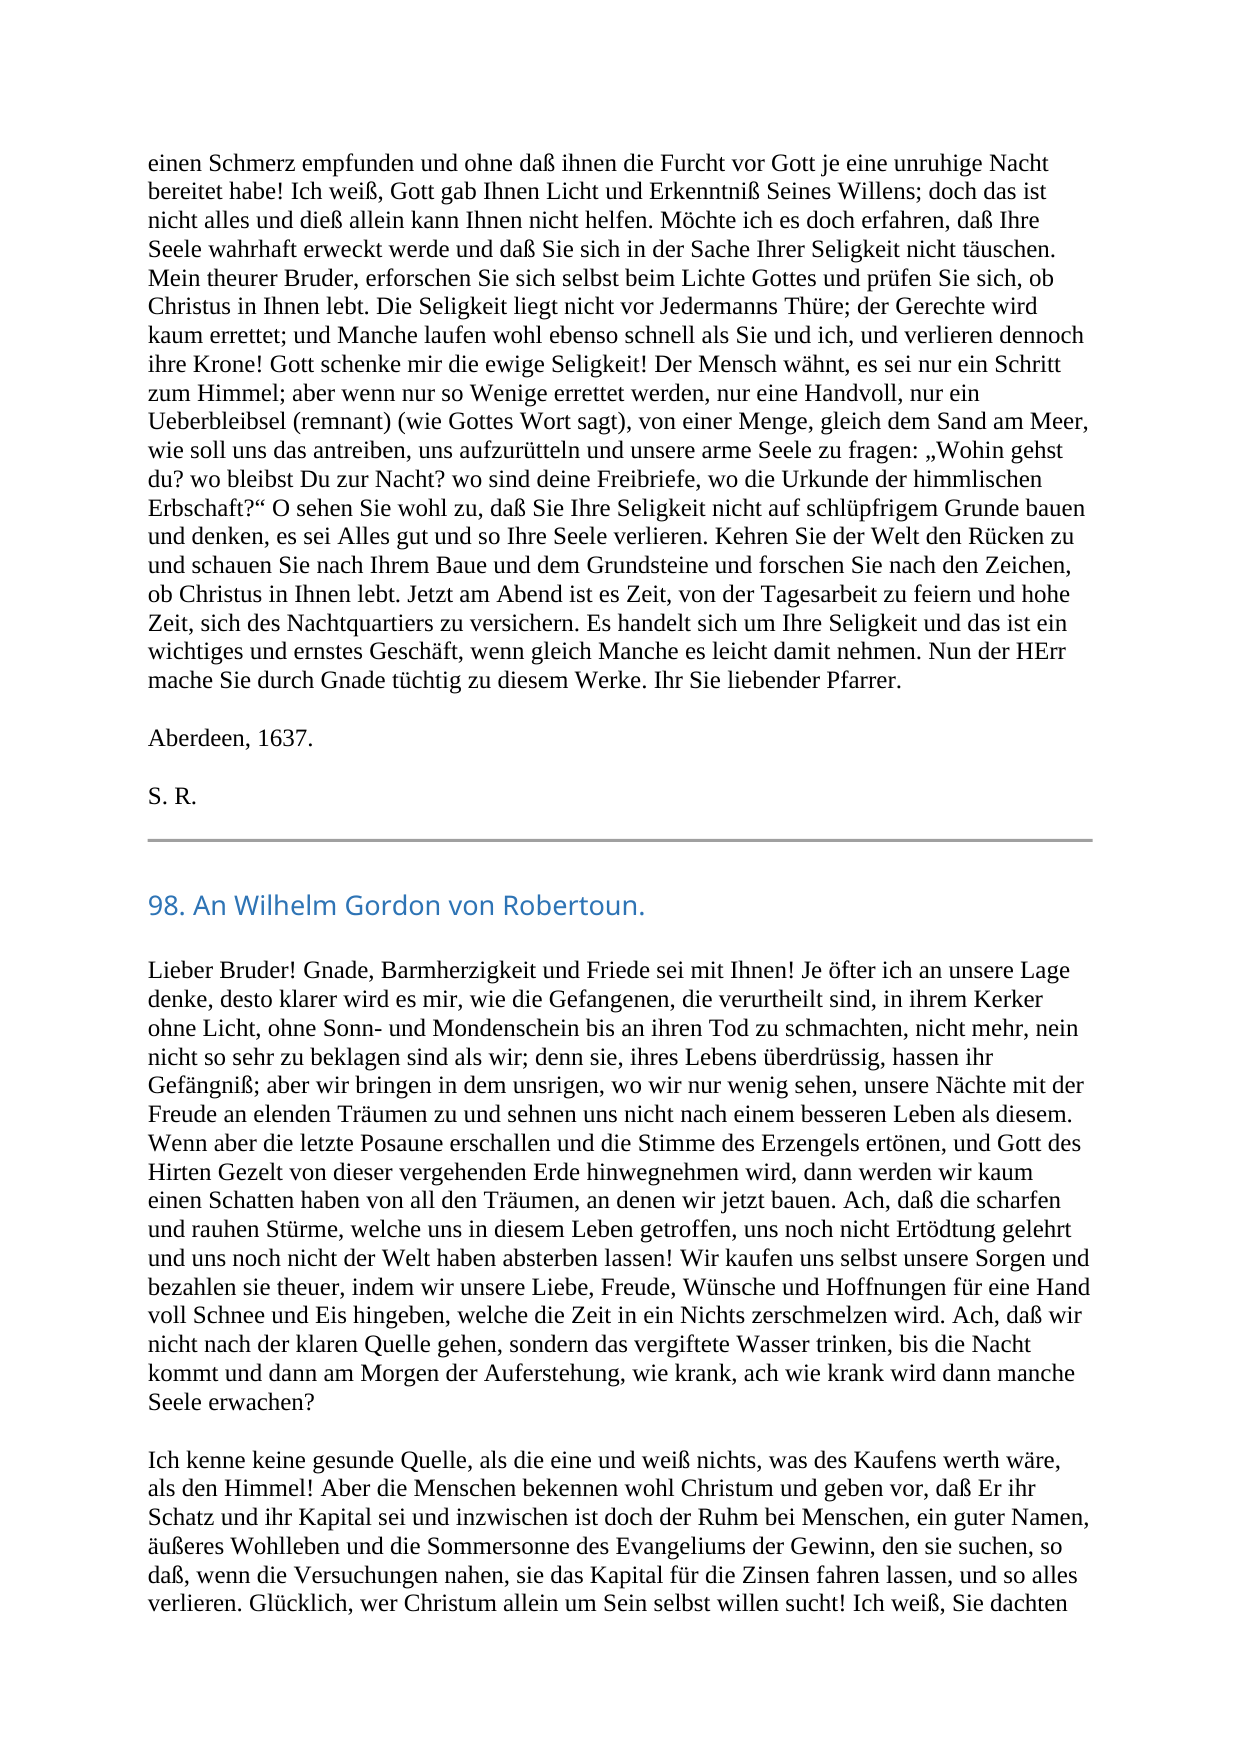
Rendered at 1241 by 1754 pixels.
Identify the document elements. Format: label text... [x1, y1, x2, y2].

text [148, 1445, 1093, 1617]
subtitle 98. An Wilhelm Gordon von Robertoun. [148, 887, 1093, 923]
text Lieber Bruder! Gnade, Barmherzigkeit und Friede sei mit Ihnen! Je öfter ich an unsere Lage denke, desto klarer wird es mir, wie die Gefangenen, die verurtheilt sind, in ihrem Kerker ohne Licht, ohne Sonn- und Mondenschein bis an ihren Tod zu schmachten, nicht mehr, nein nicht so sehr zu beklagen sind als wir; denn sie, ihres Lebens überdrüssig, hassen ihr Gefängniß; aber wir bringen in dem unsrigen, wo wir nur wenig sehen, unsere Nächte mit der Freude an elenden Träumen zu und sehnen uns nicht nach einem besseren Leben als diesem. Wenn aber die letzte Posaune erschallen und die Stimme des Erzengels ertönen, und Gott des Hirten Gezelt von dieser vergehenden Erde hinwegnehmen wird, dann werden wir kaum einen Schatten haben von all den Träumen, an denen wir jetzt bauen. Ach, daß die scharfen und rauhen Stürme, welche uns in diesem Leben getroffen, uns noch nicht Ertödtung gelehrt und uns noch nicht der Welt haben absterben lassen! Wir kaufen uns selbst unsere Sorgen und bezahlen sie theuer, indem wir unsere Liebe, Freude, Wünsche und Hoffnungen für eine Hand voll Schnee und Eis hingeben, welche die Zeit in ein Nichts zerschmelzen wird. Ach, daß wir nicht nach der klaren Quelle gehen, sondern das vergiftete Wasser trinken, bis die Nacht kommt und dann am Morgen der Auferstehung, wie krank, ach wie krank wird dann manche Seele erwachen? [148, 956, 1093, 1416]
text Aberdeen, 1637. [148, 723, 1093, 752]
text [148, 148, 1093, 694]
text S. R. [148, 781, 1093, 810]
